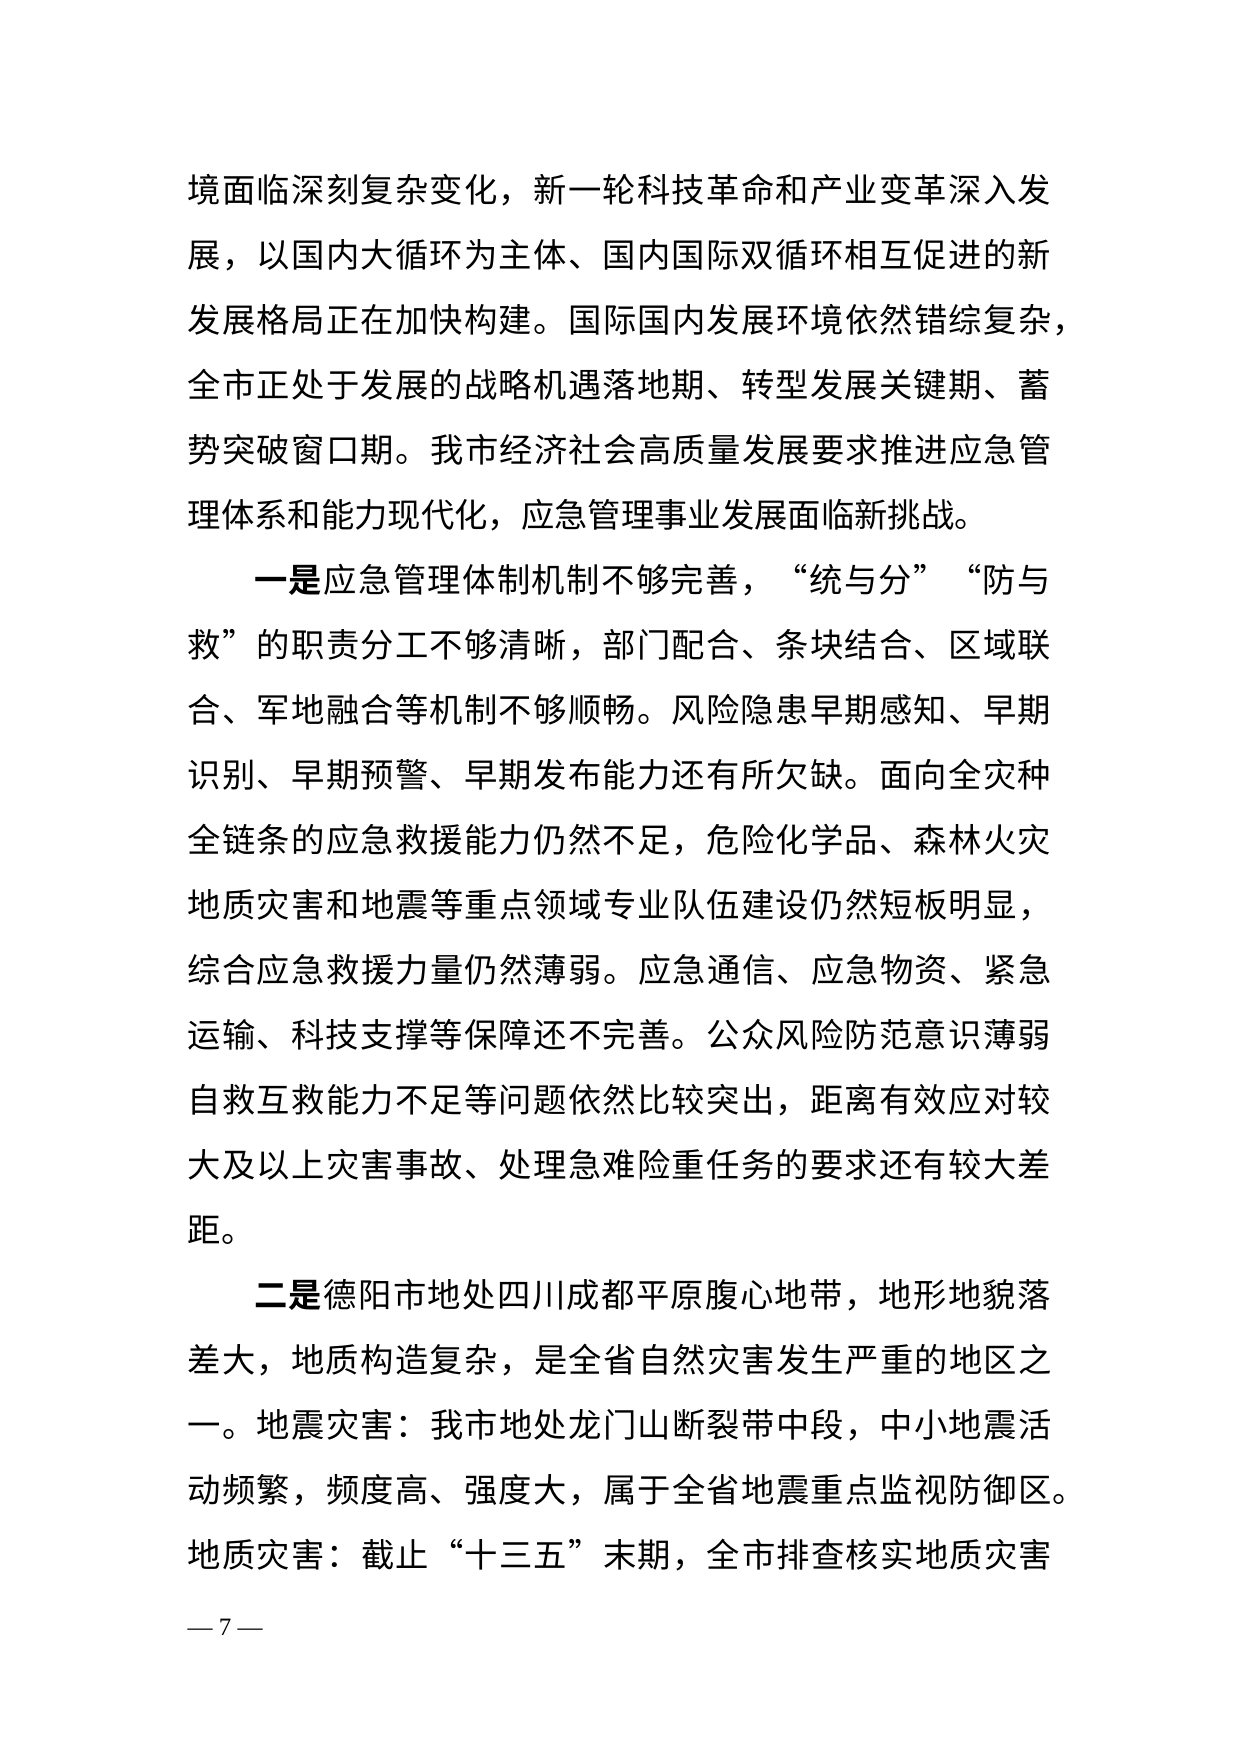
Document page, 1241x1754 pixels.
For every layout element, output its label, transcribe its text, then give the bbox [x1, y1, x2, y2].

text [187, 155, 1053, 545]
text 一是应急管理体制机制不够完善，“统与分”“防与救”的职责分工不够清晰，部门配合、条块结合、区域联合、军地融合等机制不够顺畅。风险隐患早期感知、早期识别、早期预警、早期发布能力还有所欠缺。面向全灾种、全链条的应急救援能力仍然不足，危险化学品、森林火灾、地质灾害和地震等重点领域专业队伍建设仍然短板明显，综合应急救援力量仍然薄弱。应急通信、应急物资、紧急运输、科技支撑等保障还不完善。公众风险防范意识薄弱、自救互救能力不足等问题依然比较突出，距离有效应对较大及以上灾害事故、处理急难险重任务的要求还有较大差距。 [187, 545, 1053, 1260]
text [187, 1260, 1053, 1585]
